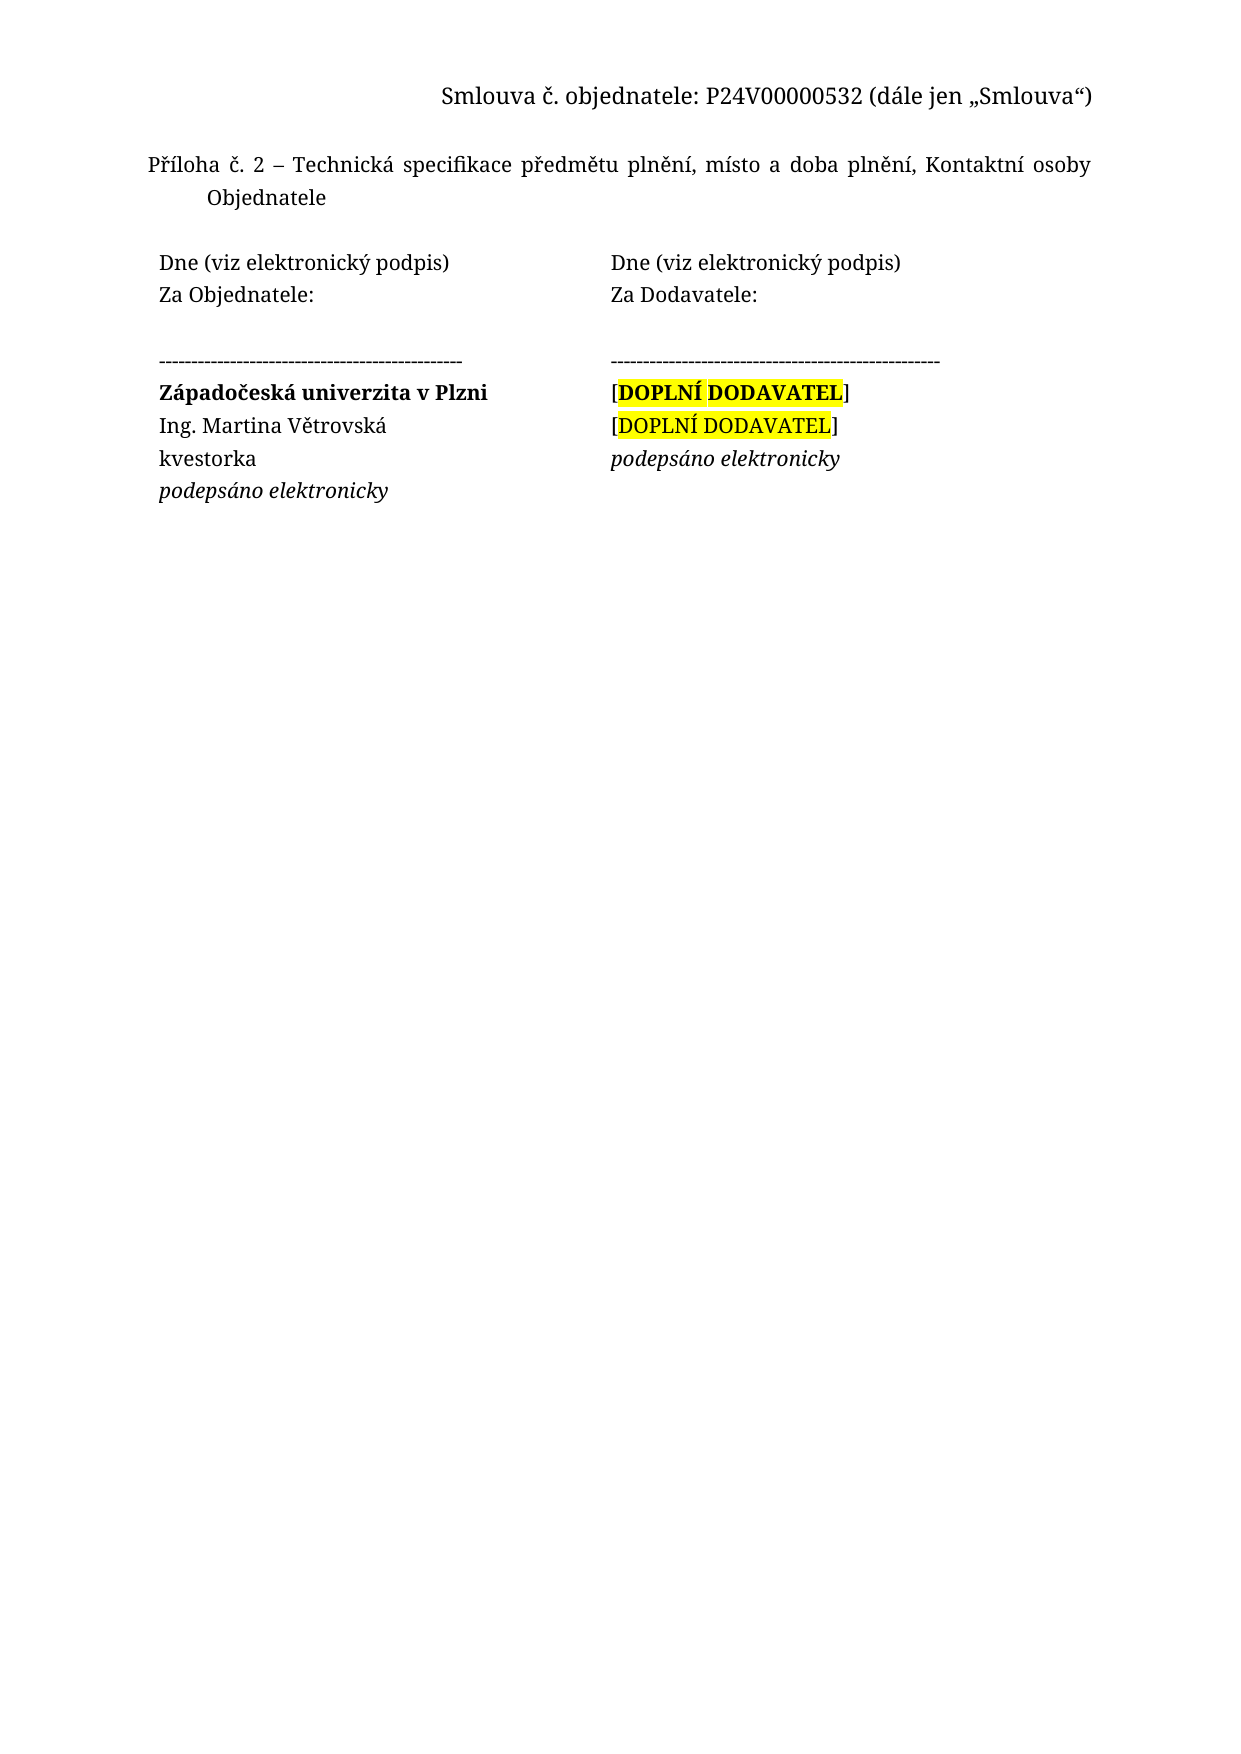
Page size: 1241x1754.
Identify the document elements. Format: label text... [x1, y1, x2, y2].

text Příloha č. 2 – Technická specifikace předmětu plnění, místo a doba plnění, Kontaktní osoby Objednatele [148, 150, 1093, 211]
table_header Dne (viz elektronický podpis) Za Objednatele: ----------------------------------------------- Západočeská univerzita v Plzni Ing. Martina Větrovská kvestorka podepsáno elektronicky [148, 248, 599, 508]
table_header Dne (viz elektronický podpis) Za Dodavatele: --------------------------------------------------- [DOPLNÍ DODAVATEL] [DOPLNÍ DODAVATEL] podepsáno elektronicky [599, 248, 1051, 508]
